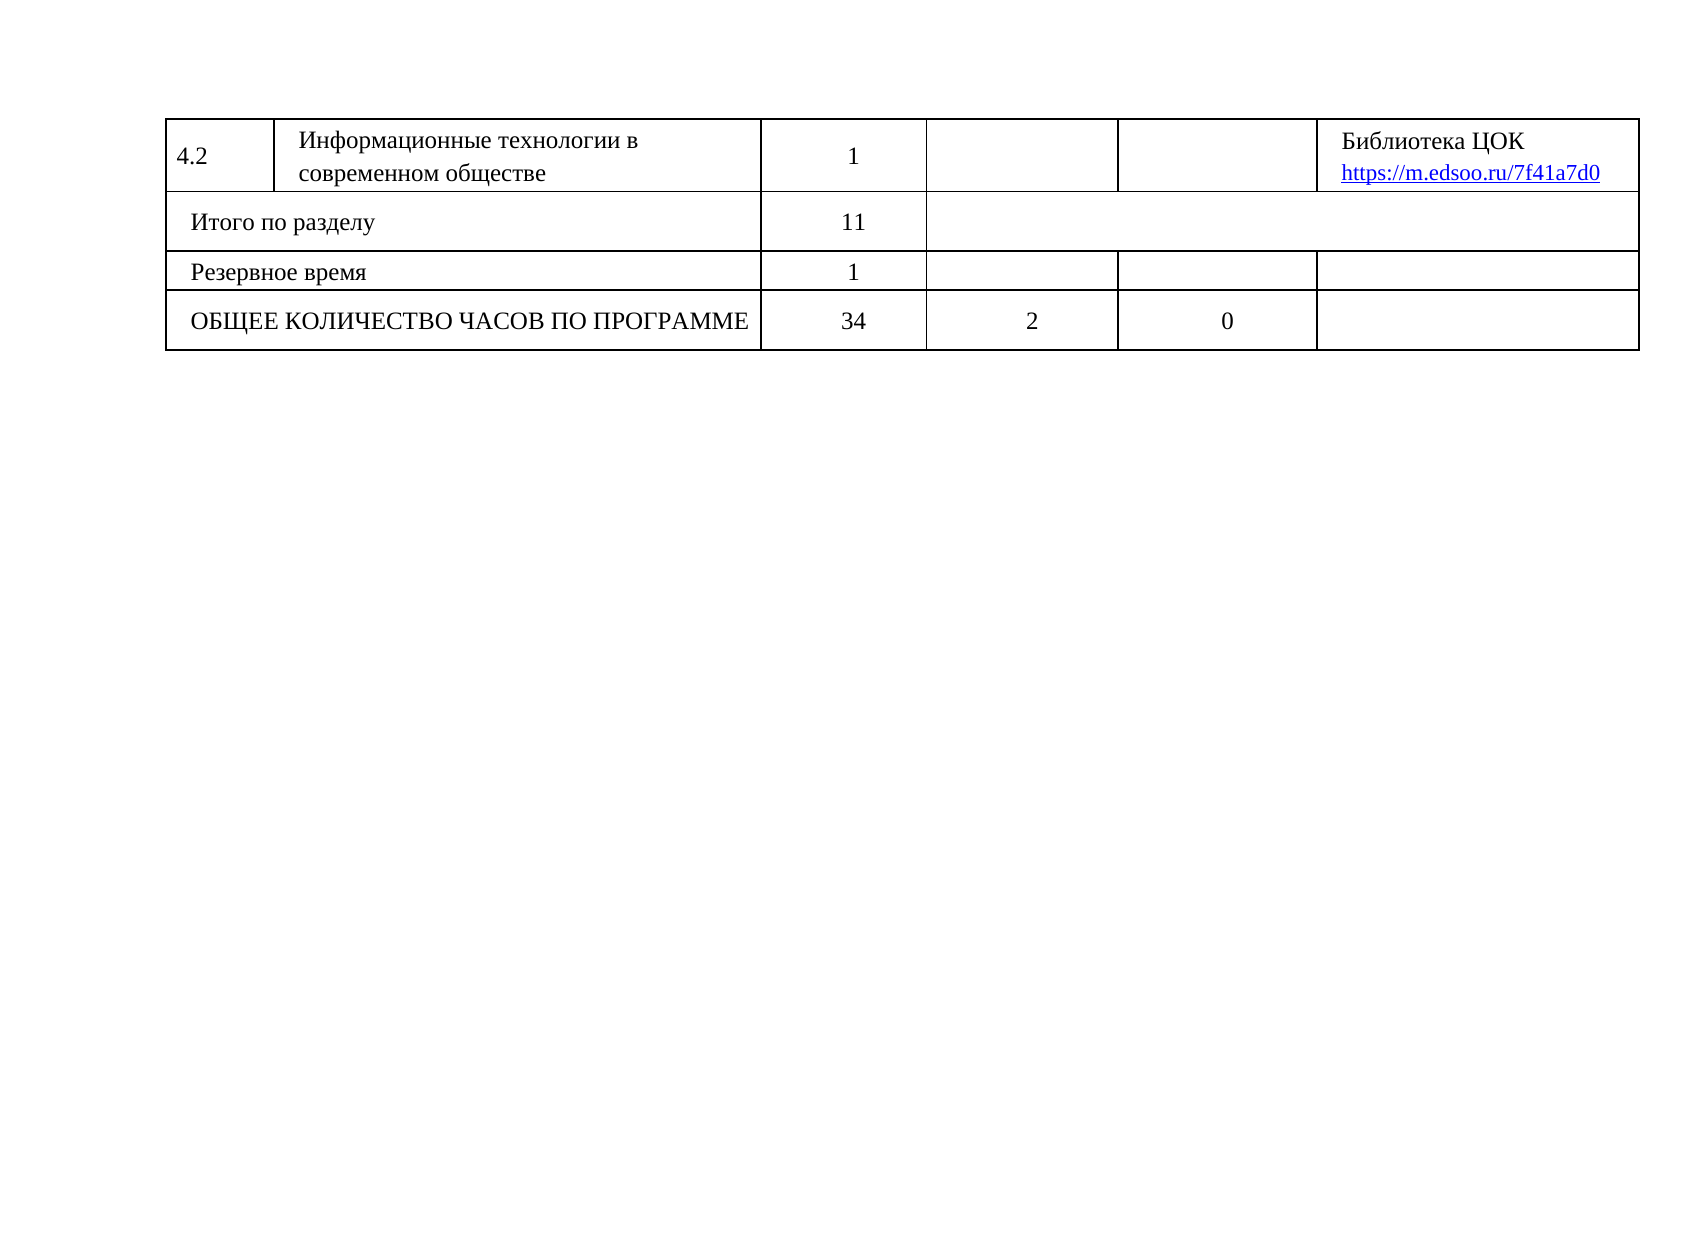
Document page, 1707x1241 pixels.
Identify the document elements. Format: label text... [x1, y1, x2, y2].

table_cell 4.2 [167, 120, 273, 191]
table_cell Итого по разделу [167, 192, 760, 250]
table_cell [927, 252, 1117, 289]
table_cell 34 [762, 291, 926, 349]
table_cell Информационные технологии в современном обществе [275, 120, 760, 191]
table_cell 1 [762, 120, 926, 191]
table_cell [1318, 252, 1638, 289]
table_cell [1318, 291, 1638, 349]
table_cell 1 [762, 252, 926, 289]
table_cell ОБЩЕЕ КОЛИЧЕСТВО ЧАСОВ ПО ПРОГРАММЕ [167, 291, 760, 349]
table_cell Резервное время [167, 252, 760, 289]
table_cell [927, 192, 1638, 250]
table_cell 0 [1119, 291, 1316, 349]
table_cell [927, 120, 1117, 191]
table_cell 2 [927, 291, 1117, 349]
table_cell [1318, 120, 1638, 191]
table_cell 11 [762, 192, 926, 250]
table_cell [1119, 120, 1316, 191]
table_cell [1119, 252, 1316, 289]
